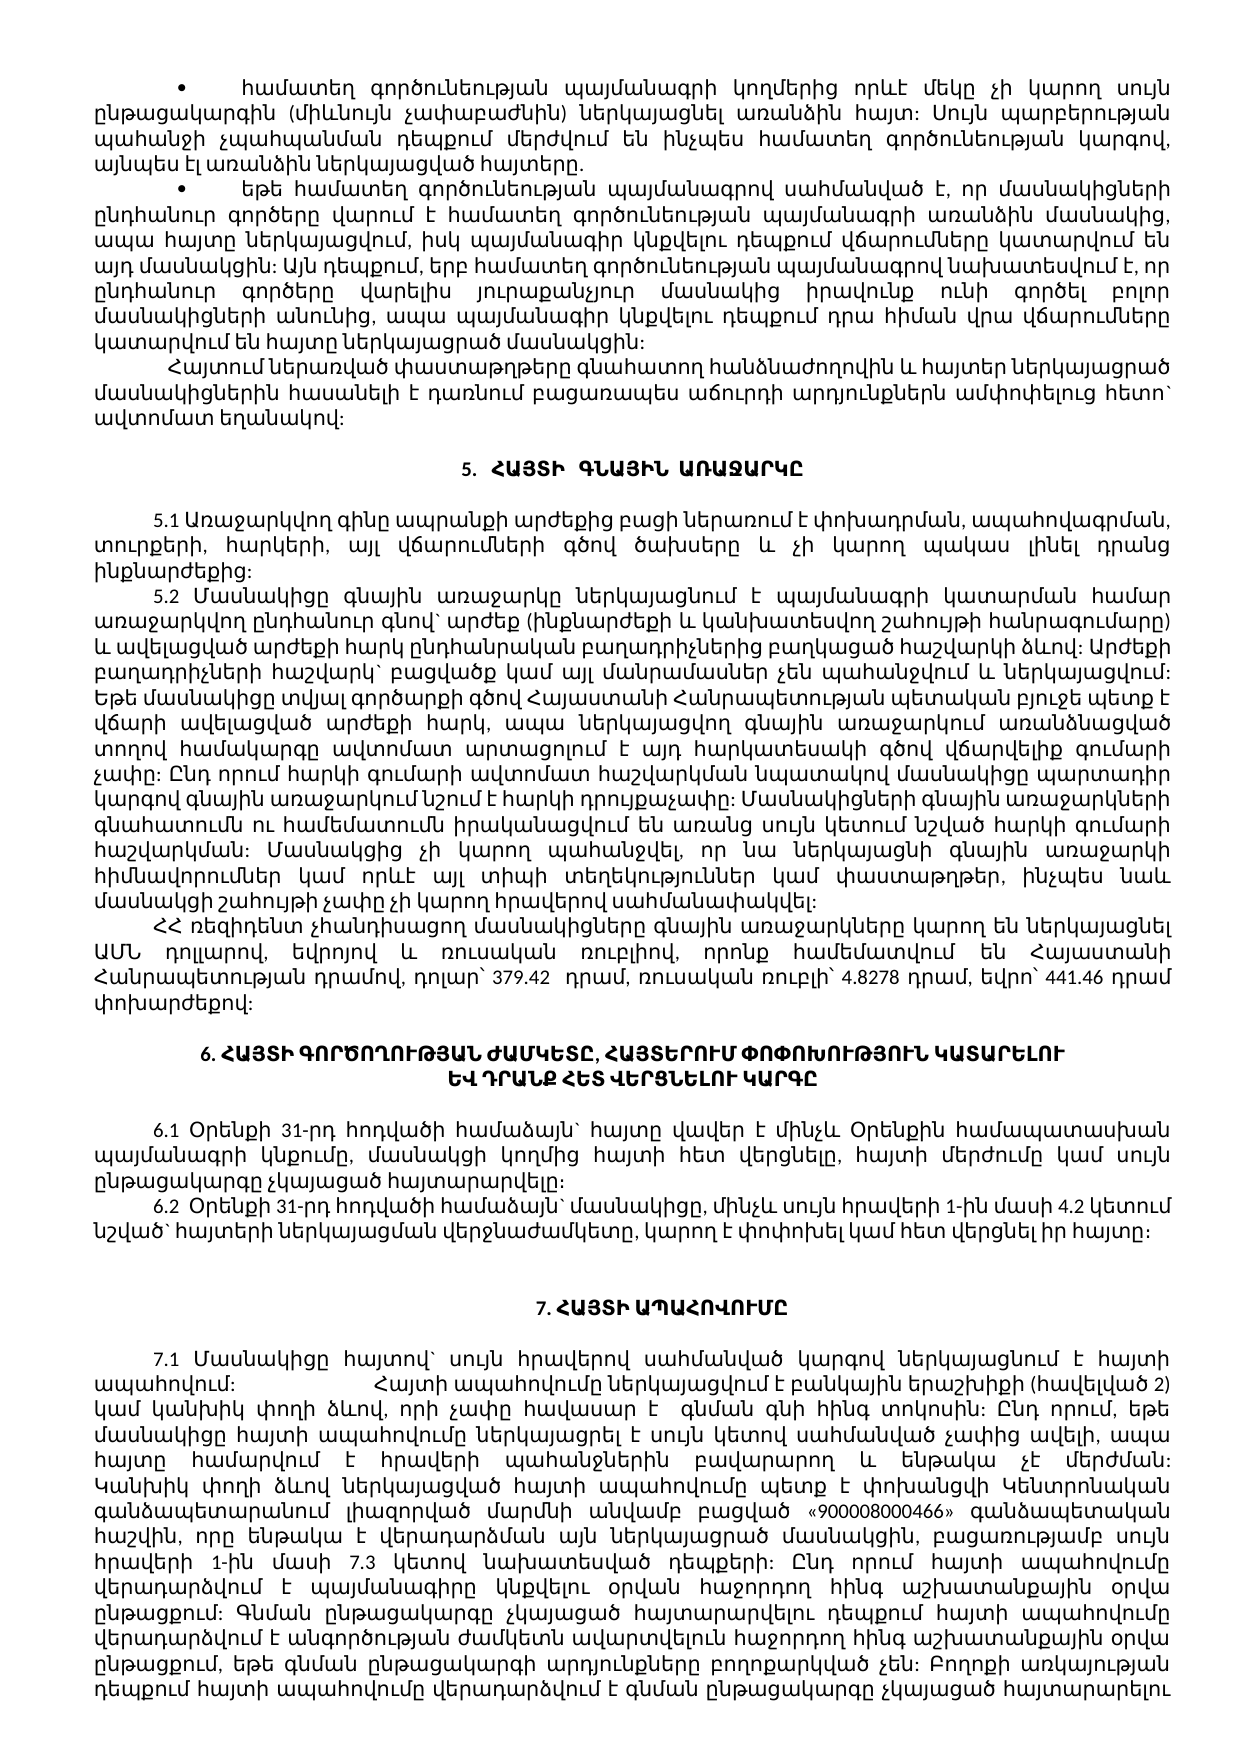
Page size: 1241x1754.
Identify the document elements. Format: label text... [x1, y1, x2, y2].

text 5. ՀԱՅՏԻ ԳՆԱՅԻՆ ԱՌԱՋԱՐԿԸ [94, 456, 1171, 482]
text 6.2 Օրենքի 31-րդ հոդվածի համաձայն` մասնակիցը, մինչև սույն հրավերի 1-ին մասի 4.2 կետում նշված` հայտերի ներկայացման վերջնաժամկետը, կարող է փոփոխել կամ հետ վերցնել իր հայտը։ [94, 1193, 1171, 1244]
list համատեղ գործունեության պայմանագրի կողմերից որևէ մեկը չի կարող սույն ընթացակարգին (միևնույն չափաբաժնին) ներկայացնել առանձին հայտ: Սույն պարբերության պահանջի չպահպանման դեպքում մերժվում են ինչպես համատեղ գործունեության կարգով, այնպես էլ առանձին ներկայացված հայտերը. [94, 75, 1171, 177]
list եթե համատեղ գործունեության պայմանագրով սահմանված է, որ մասնակիցների ընդհանուր գործերը վարում է համատեղ գործունեության պայմանագրի առանձին մասնակից, ապա հայտը ներկայացվում, իսկ պայմանագիր կնքվելու դեպքում վճարումները կատարվում են այդ մասնակցին: Այն դեպքում, երբ համատեղ գործունեության պայմանագրով նախատեսվում է, որ ընդհանուր գործերը վարելիս յուրաքանչյուր մասնակից իրավունք ունի գործել բոլոր մասնակիցների անունից, ապա պայմանագիր կնքվելու դեպքում դրա հիման վրա վճարումները կատարվում են հայտը ներկայացրած մասնակցին: [94, 177, 1171, 354]
text Հայտում ներառված փաստաթղթերը գնահատող հանձնաժողովին և հայտեր ներկայացրած մասնակիցներին հասանելի է դառնում բացառապես աճուրդի արդյունքներն ամփոփելուց հետո` ավտոմատ եղանակով: [94, 354, 1171, 431]
text 5.2 Մասնակիցը գնային առաջարկը ներկայացնում է պայմանագրի կատարման համար առաջարկվող ընդհանուր գնով` արժեք (ինքնարժեքի և կանխատեսվող շահույթի հանրագումարը) և ավելացված արժեքի հարկ ընդհանրական բաղադրիչներից բաղկացած հաշվարկի ձևով: Արժեքի բաղադրիչների հաշվարկ` բացվածք կամ այլ մանրամասներ չեն պահանջվում և ներկայացվում: Եթե մասնակիցը տվյալ գործարքի գծով Հայաստանի Հանրապետության պետական բյուջե պետք է վճարի ավելացված արժեքի հարկ, ապա ներկայացվող գնային առաջարկում առանձնացված տողով համակարգը ավտոմատ արտացոլում է այդ հարկատեսակի գծով վճարվելիք գումարի չափը: Ընդ որում հարկի գումարի ավտոմատ հաշվարկման նպատակով մասնակիցը պարտադիր կարգով գնային առաջարկում նշում է հարկի դրույքաչափը: Մասնակիցների գնային առաջարկների գնահատումն ու համեմատումն իրականացվում են առանց սույն կետում նշված հարկի գումարի հաշվարկման: Մասնակցից չի կարող պահանջվել, որ նա ներկայացնի գնային առաջարկի հիմնավորումներ կամ որևէ այլ տիպի տեղեկություններ կամ փաստաթղթեր, ինչպես նաև մասնակցի շահույթի չափը չի կարող հրավերով սահմանափակվել: [94, 583, 1171, 914]
text ԵՎ ԴՐԱՆՔ ՀԵՏ ՎԵՐՑՆԵԼՈՒ ԿԱՐԳԸ [94, 1066, 1171, 1092]
text 7. ՀԱՅՏԻ ԱՊԱՀՈՎՈՒՄԸ [94, 1295, 1171, 1320]
text 5.1 Առաջարկվող գինը ապրանքի արժեքից բացի ներառում է փոխադրման, ապահովագրման, տուրքերի, հարկերի, այլ վճարումների գծով ծախսերը և չի կարող պակաս լինել դրանց ինքնարժեքից: [94, 507, 1171, 583]
text 6. ՀԱՅՏԻ ԳՈՐԾՈՂՈՒԹՅԱՆ ԺԱՄԿԵՏԸ, ՀԱՅՏԵՐՈՒՄ ՓՈՓՈԽՈՒԹՅՈՒՆ ԿԱՏԱՐԵԼՈՒ [94, 1041, 1171, 1066]
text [94, 1346, 1171, 1702]
text 6.1 Օրենքի 31-րդ հոդվածի համաձայն` հայտը վավեր է մինչև Օրենքին համապատասխան պայմանագրի կնքումը, մասնակցի կողմից հայտի հետ վերցնելը, հայտի մերժումը կամ սույն ընթացակարգը չկայացած հայտարարվելը։ [94, 1117, 1171, 1193]
text ՀՀ ռեզիդենտ չհանդիսացող մասնակիցները գնային առաջարկները կարող են ներկայացնել ԱՄՆ դոլլարով, եվրոյով և ռուսական ռուբլիով, որոնք համեմատվում են Հայաստանի Հանրապետության դրամով, դոլար՝ 379.42 դրամ, ռուսական ռուբլի՝ 4.8278 դրամ, եվրո՝ 441.46 դրամ փոխարժեքով: [94, 914, 1171, 1015]
